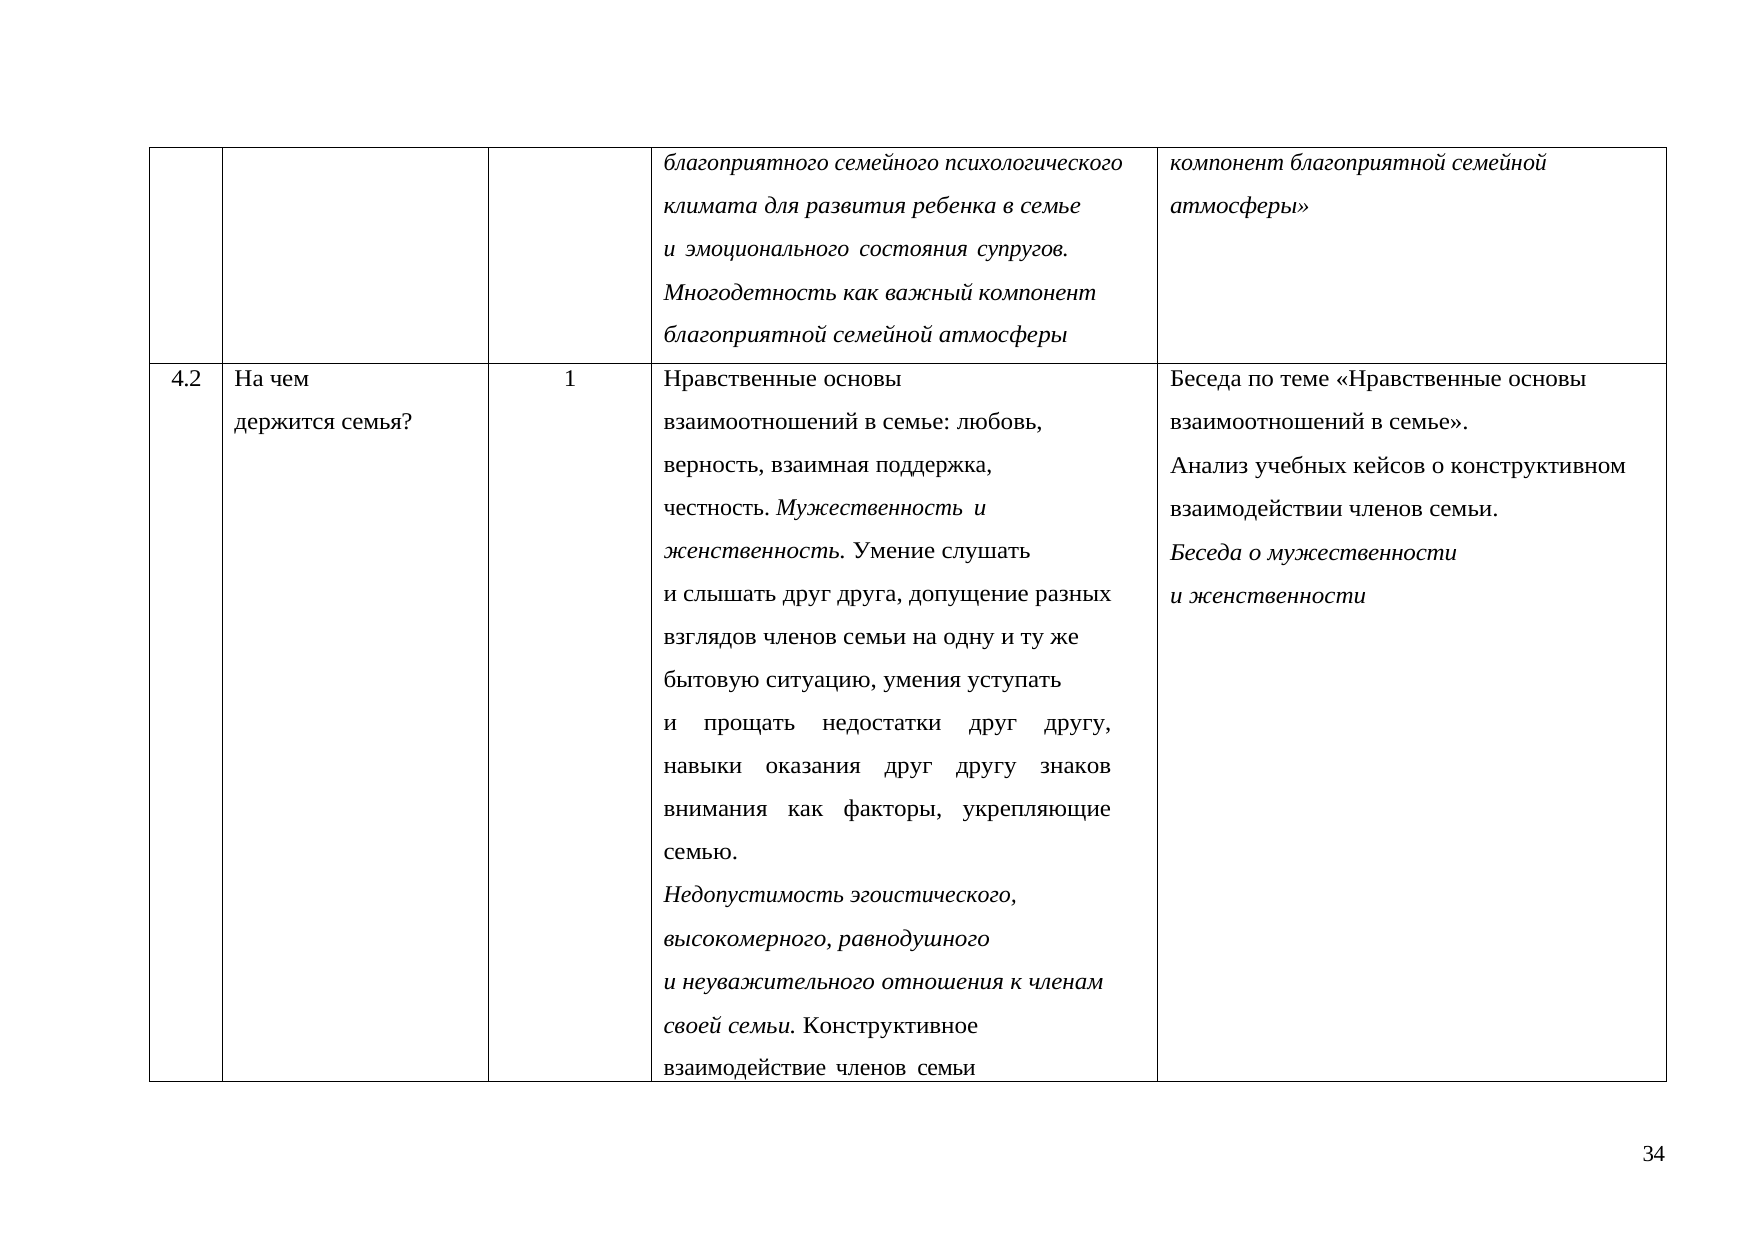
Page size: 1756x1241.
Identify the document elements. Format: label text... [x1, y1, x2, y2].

table_cell Беседа по теме «Нравственные основы взаимоотношений в семье». Анализ учебных кейсов о конструктивном взаимодействии членов семьи. Беседа о мужественности и женственности [1158, 364, 1666, 1081]
table_cell Нравственные основы взаимоотношений в семье: любовь, верность, взаимная поддержка, честность. Мужественность и женственность. Умение слушать и слышать друг друга, допущение разных взглядов членов семьи на одну и ту же бытовую ситуацию, умения уступать и прощать недостатки друг другу, навыки оказания друг другу знаков внимания как факторы, укрепляющие семью. Недопустимость эгоистического, высокомерного, равнодушного и неуважительного отношения к членам своей семьи. Конструктивное взаимодействие членов семьи [652, 364, 1157, 1081]
table_cell 1 [489, 364, 651, 1081]
table_cell На чем держится семья? [223, 364, 488, 1081]
table_header [489, 148, 651, 363]
table_cell 4.2 [150, 364, 222, 1081]
table_header [150, 148, 222, 363]
table_header благоприятного семейного психологического климата для развития ребенка в семье и эмоционального состояния супругов. Многодетность как важный компонент благоприятной семейной атмосферы [652, 148, 1157, 363]
table_header [223, 148, 488, 363]
table_header компонент благоприятной семейной атмосферы» [1158, 148, 1666, 363]
